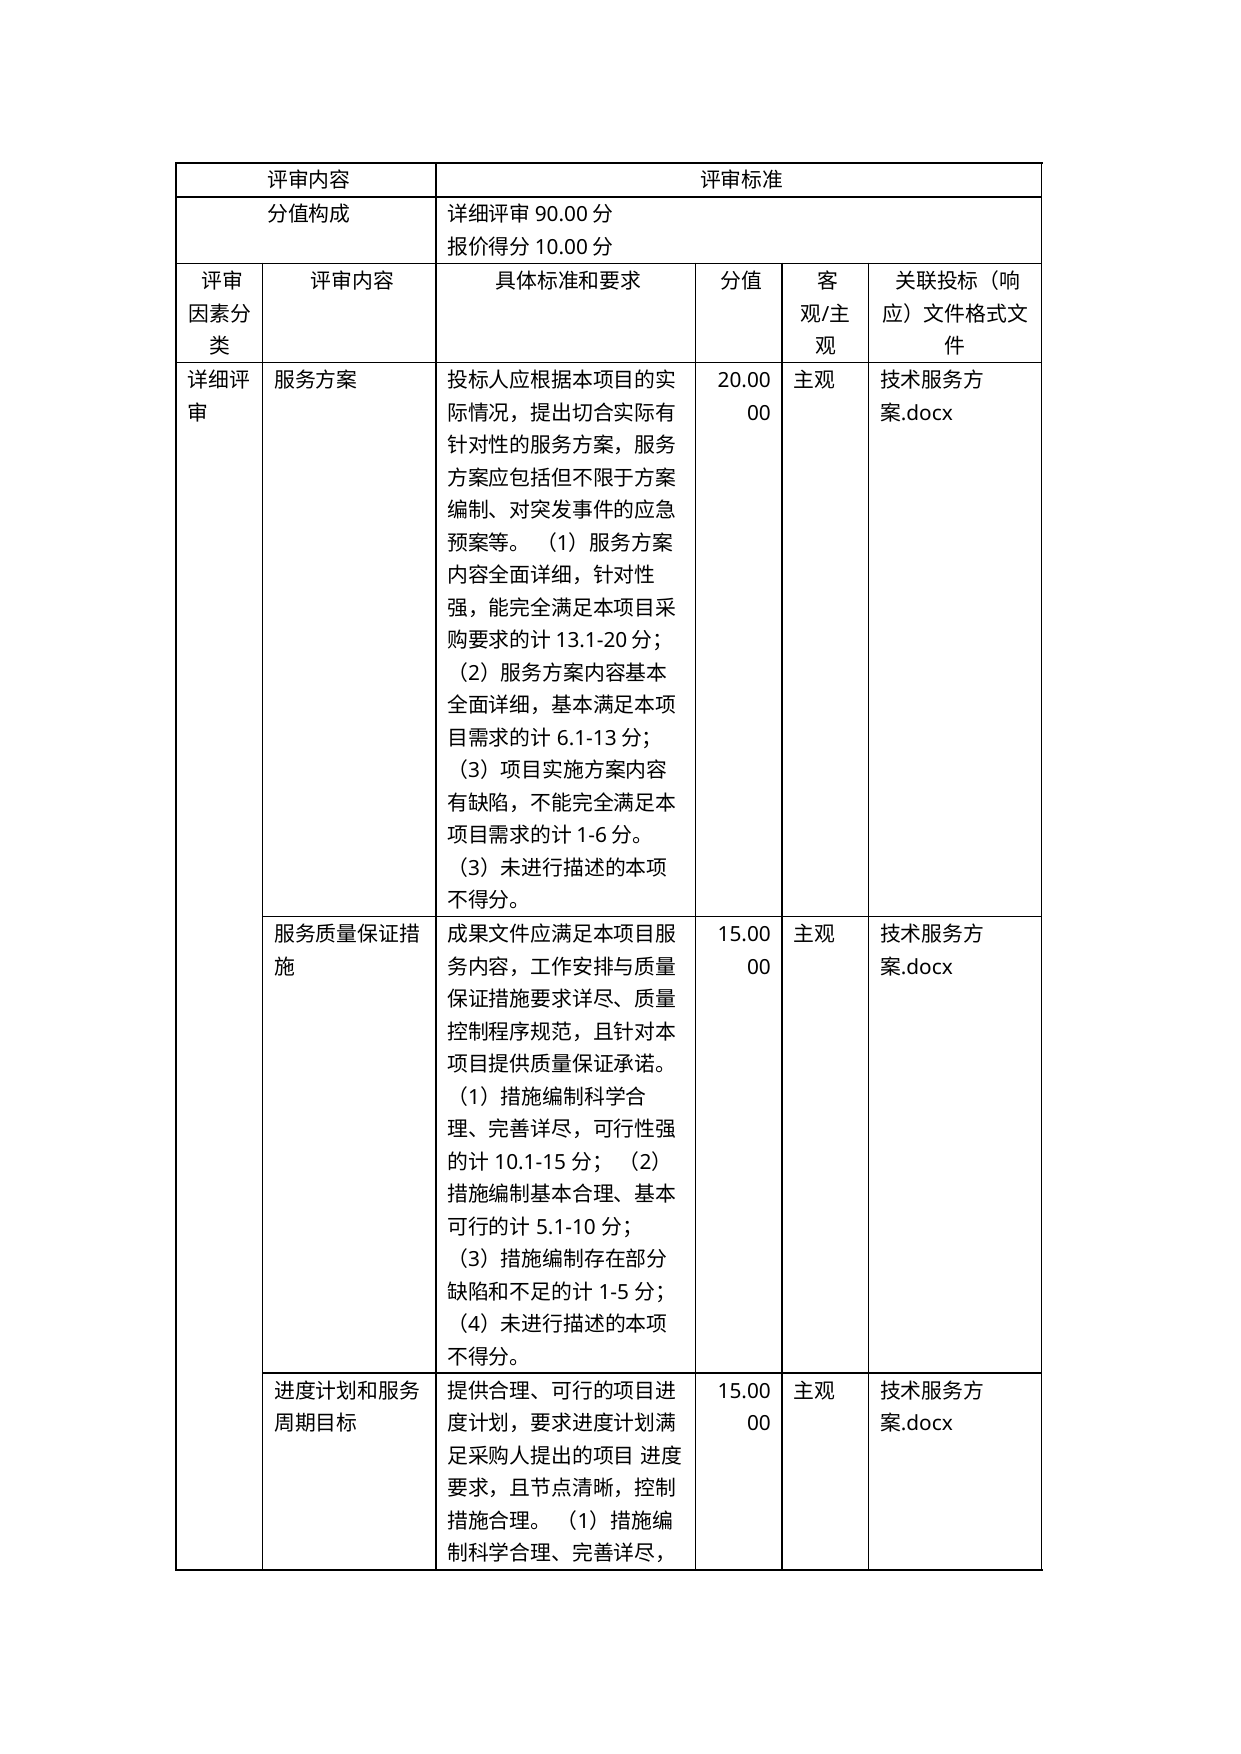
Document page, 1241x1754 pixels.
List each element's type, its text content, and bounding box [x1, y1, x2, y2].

table_cell 详细评审90.00分 报价得分10.00分 [437, 198, 1041, 263]
table_cell 主观 [783, 1374, 868, 1569]
table_cell 15.0000 [696, 917, 781, 1372]
table_cell 评审内容 [263, 264, 435, 362]
table_cell 主观 [783, 363, 868, 916]
table_cell 服务质量保证措施 [263, 917, 435, 1372]
table_cell 20.0000 [696, 363, 781, 916]
table_header 评审内容 [177, 164, 435, 196]
table_cell 投标人应根据本项目的实际情况，提出切合实际有针对性的服务方案，服务方案应包括但不限于方案编制、对突发事件的应急预案等。 （1）服务方案内容全面详细，针对性强，能完全满足本项目采购要求的计13.1-20分； （2）服务方案内容基本全面详细，基本满足本项目需求的计 6.1-13分； （3）项目实施方案内容有缺陷，不能完全满足本项目需求的计1-6分。 （3）未进行描述的本项不得分。 [437, 363, 695, 916]
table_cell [437, 1374, 695, 1569]
table_cell 服务方案 [263, 363, 435, 916]
table_cell 进度计划和服务周期目标 [263, 1374, 435, 1569]
table_cell 分值 [696, 264, 781, 362]
table_cell 关联投标（响应）文件格式文件 [869, 264, 1041, 362]
table_header 评审标准 [437, 164, 1041, 196]
table_cell 主观 [783, 917, 868, 1372]
table_cell 评审因素分类 [177, 264, 262, 362]
table_cell 具体标准和要求 [437, 264, 695, 362]
table_cell 技术服务方案.docx [869, 917, 1041, 1372]
table_cell 客观/主观 [783, 264, 868, 362]
table_cell 成果文件应满足本项目服务内容，工作安排与质量保证措施要求详尽、质量控制程序规范，且针对本项目提供质量保证承诺。 （1）措施编制科学合理、完善详尽，可行性强的计 10.1-15 分； （2）措施编制基本合理、基本可行的计 5.1-10 分； （3）措施编制存在部分缺陷和不足的计 1-5 分； （4）未进行描述的本项不得分。 [437, 917, 695, 1372]
table_cell 技术服务方案.docx [869, 363, 1041, 916]
table_cell 详细评审 [177, 363, 262, 1569]
table_cell 技术服务方案.docx [869, 1374, 1041, 1569]
table_cell 分值构成 [177, 198, 435, 263]
table_cell 15.0000 [696, 1374, 781, 1569]
